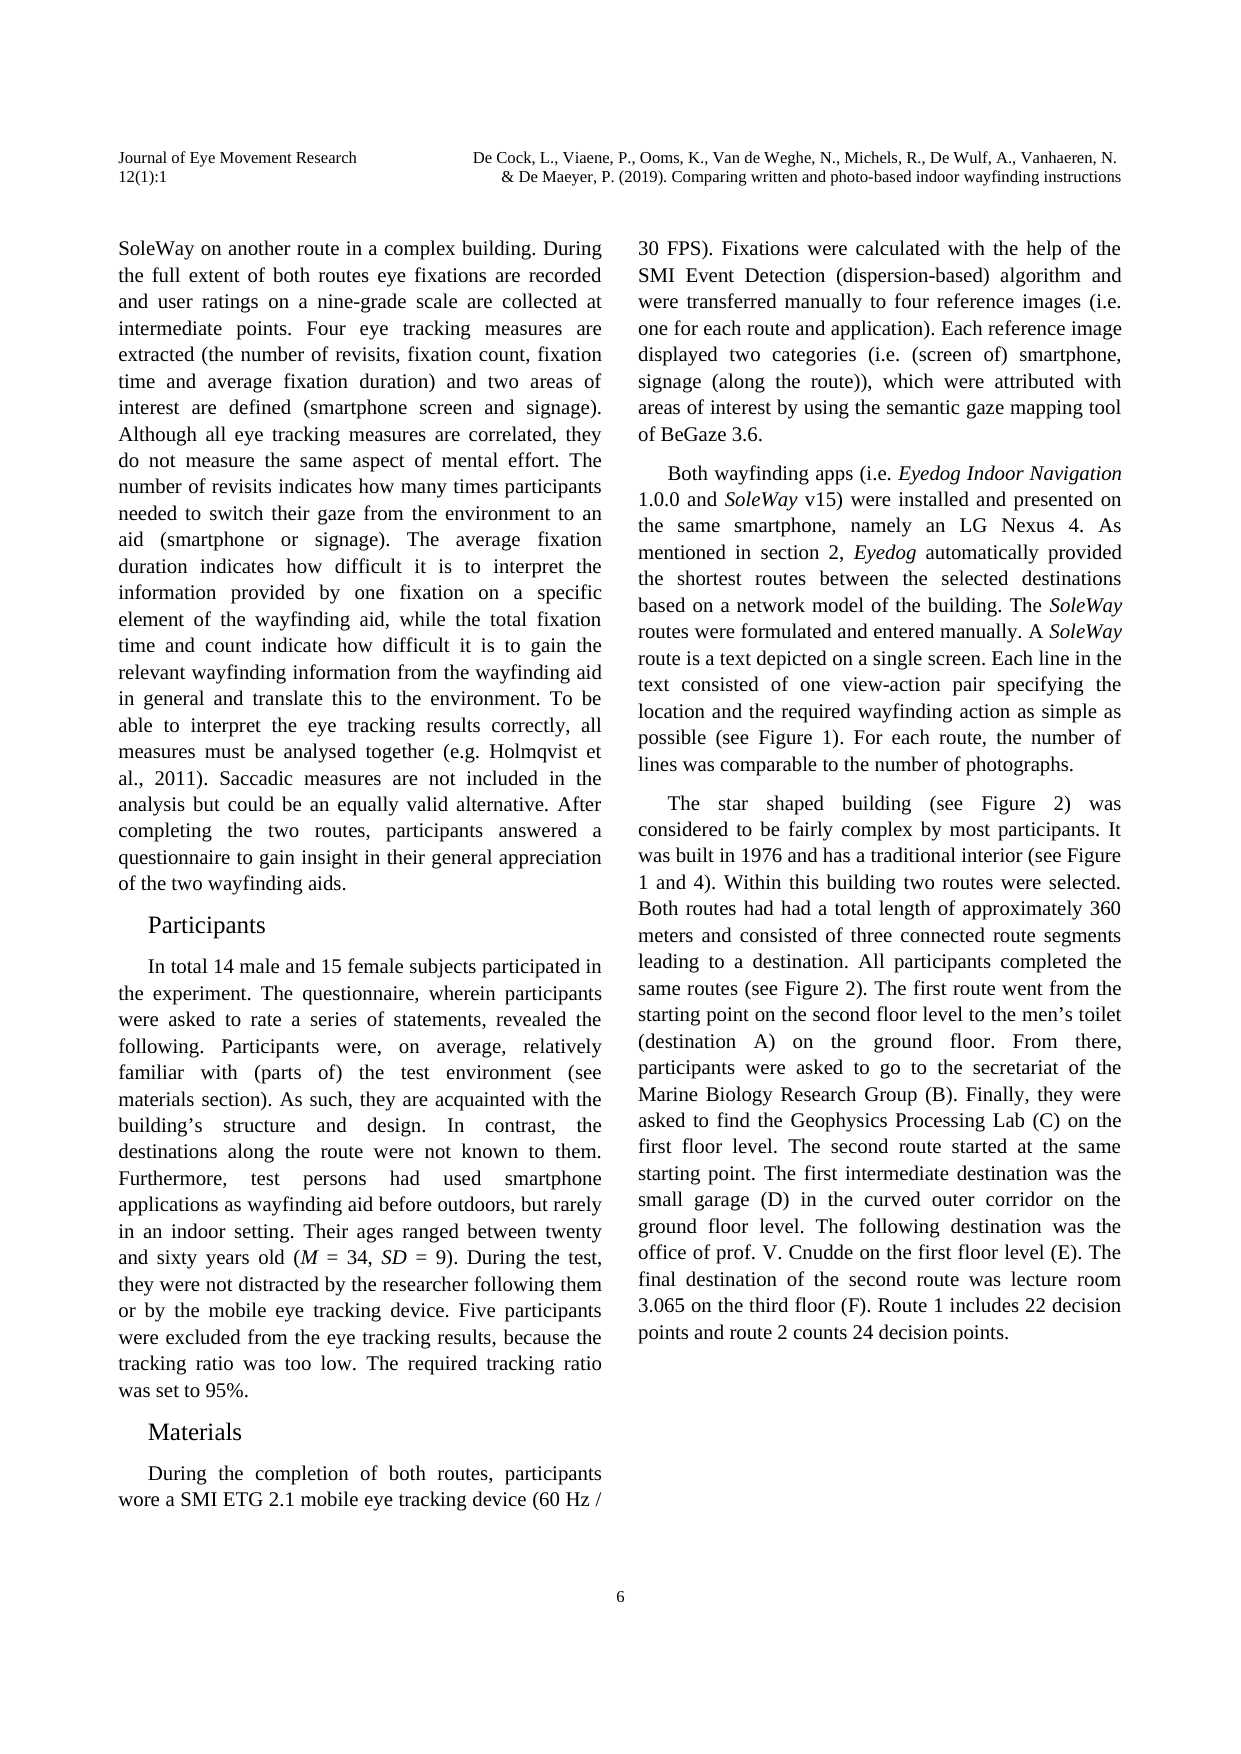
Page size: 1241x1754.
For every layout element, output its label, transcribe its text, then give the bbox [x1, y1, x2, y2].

text In total 14 male and 15 female subjects participated in the experiment. The questionnaire, wherein participants were asked to rate a series of statements, revealed the following. Participants were, on average, relatively familiar with (parts of) the test environment (see materials section). As such, they are acquainted with the building’s structure and design. In contrast, the destinations along the route were not known to them. Furthermore, test persons had used smartphone applications as wayfinding aid before outdoors, but rarely in an indoor setting. Their ages ranged between twenty and sixty years old (M = 34, SD = 9). During the test, they were not distracted by the researcher following them or by the mobile eye tracking device. Five participants were excluded from the eye tracking results, because the tracking ratio was too low. The required tracking ratio was set to 95%. [118, 954, 602, 1402]
text Both wayfinding apps (i.e. Eyedog Indoor Navigation 1.0.0 and SoleWay v15) were installed and presented on the same smartphone, namely an LG Nexus 4. As mentioned in section 2, Eyedog automatically provided the shortest routes between the selected destinations based on a network model of the building. The SoleWay routes were formulated and entered manually. A SoleWay route is a text depicted on a single screen. Each line in the text consisted of one view-action pair specifying the location and the required wayfinding action as simple as possible (see Figure 1). For each route, the number of lines was comparable to the number of photographs. [638, 460, 1122, 776]
text The star shaped building (see Figure 2) was considered to be fairly complex by most participants. It was built in 1976 and has a traditional interior (see Figure 1 and 4). Within this building two routes were selected. Both routes had had a total length of approximately 360 meters and consisted of three connected route segments leading to a destination. All participants completed the same routes (see Figure 2). The first route went from the starting point on the second floor level to the men’s toilet (destination A) on the ground floor. From there, participants were asked to go to the secretariat of the Marine Biology Research Group (B). Finally, they were asked to find the Geophysics Processing Lab (C) on the first floor level. The second route started at the same starting point. The first intermediate destination was the small garage (D) in the curved outer corridor on the ground floor level. The following destination was the office of prof. V. Cnudde on the first floor level (E). The final destination of the second route was lecture room 3.065 on the third floor (F). Route 1 includes 22 decision points and route 2 counts 24 decision points. [638, 790, 1122, 1344]
text Participants [118, 910, 602, 939]
text During the completion of both routes, participants wore a SMI ETG 2.1 mobile eye tracking device (60 Hz / 30 FPS). Fixations were calculated with the help of the SMI Event Detection (dispersion-based) algorithm and were transferred manually to four reference images (i.e. one for each route and application). Each reference image displayed two categories (i.e. (screen of) smartphone, signage (along the route)), which were attributed with areas of interest by using the semantic gaze mapping tool of BeGaze 3.6. [638, 236, 1122, 446]
text Materials [118, 1417, 602, 1445]
